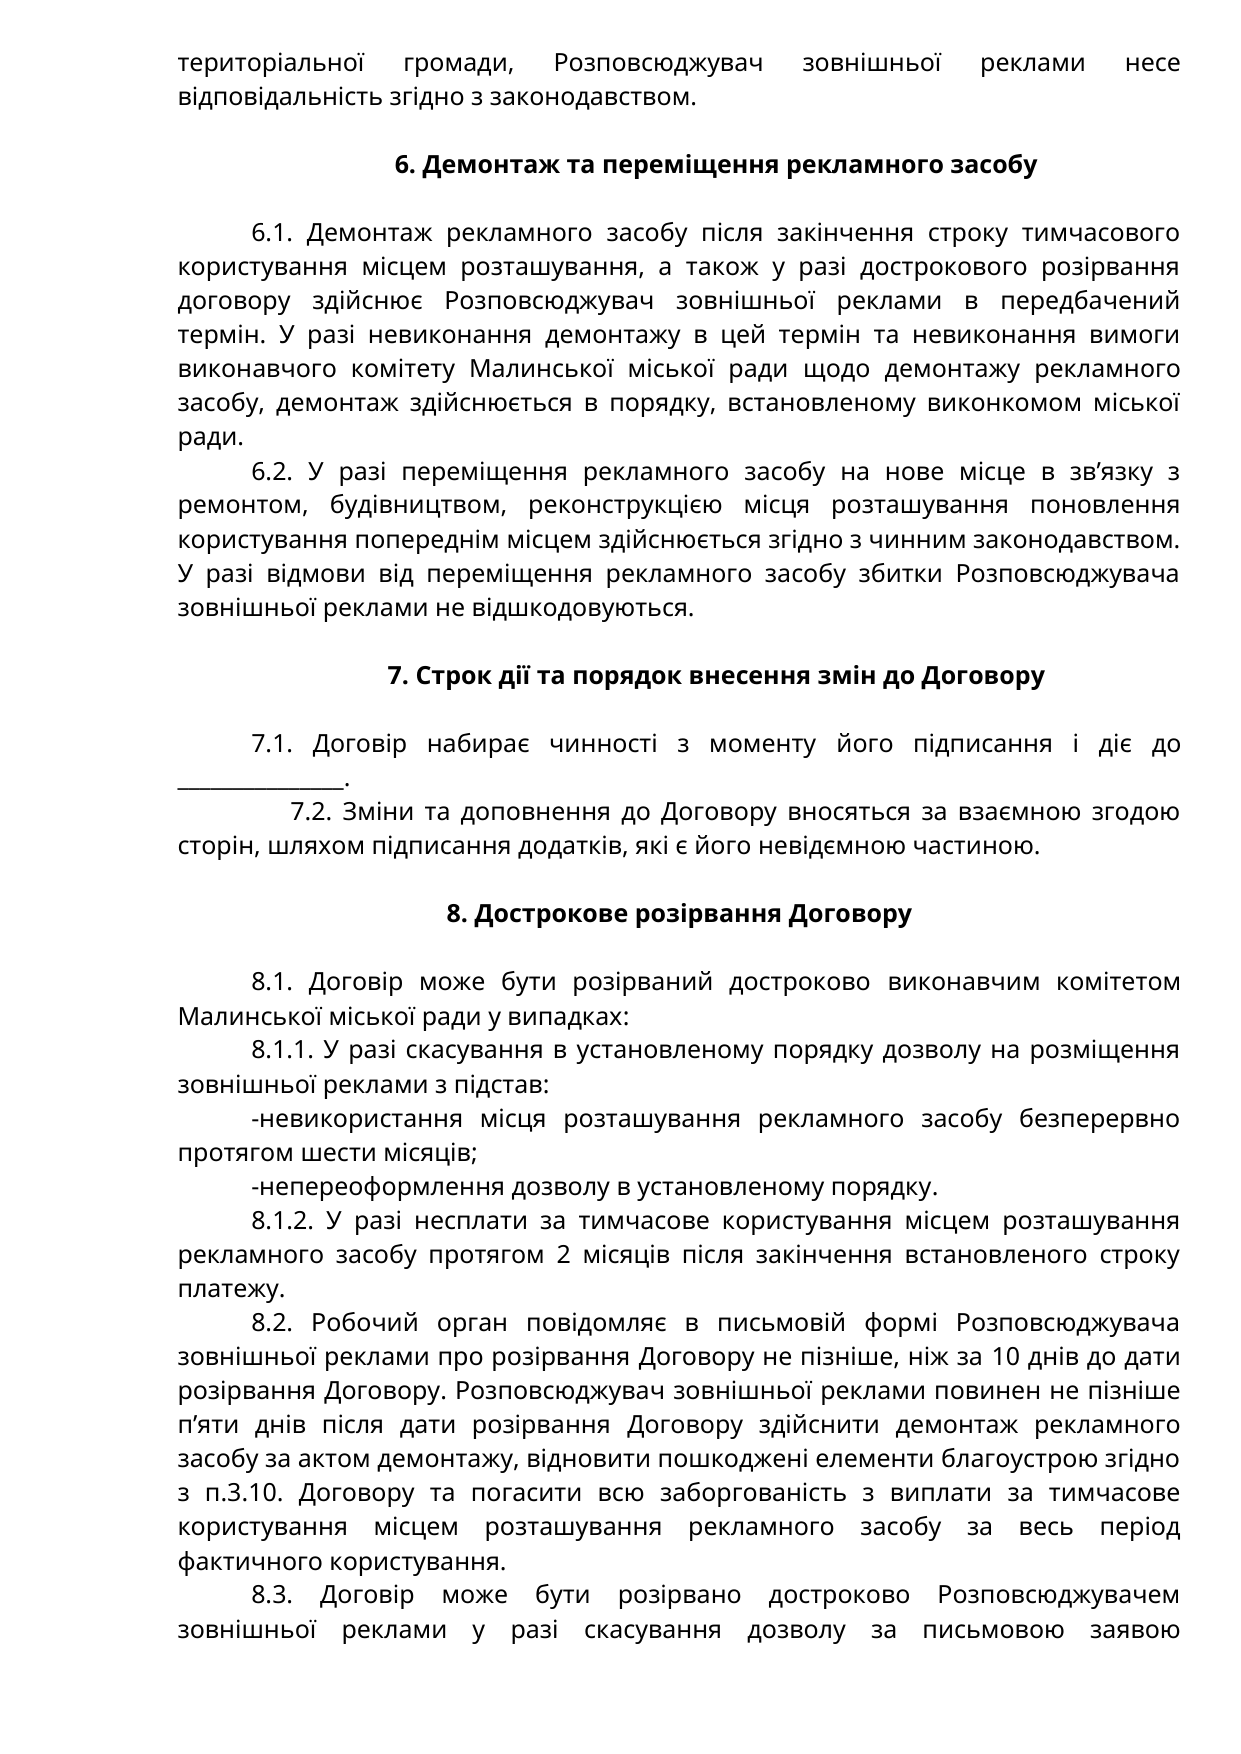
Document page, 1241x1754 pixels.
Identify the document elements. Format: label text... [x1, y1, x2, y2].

text 6.2. У разі переміщення рекламного засобу на нове місце в зв’язку з ремонтом, будівництвом, реконструкцією місця розташування поновлення користування попереднім місцем здійснюється згідно з чинним законодавством. У разі відмови від переміщення рекламного засобу збитки Розповсюджувача зовнішньої реклами не відшкодовуються. [177, 453, 1181, 623]
text 8.1. Договір може бути розірваний достроково виконавчим комітетом Малинської міської ради у випадках: [177, 964, 1181, 1032]
text 6.1. Демонтаж рекламного засобу після закінчення строку тимчасового користування місцем розташування, а також у разі дострокового розірвання договору здійснює Розповсюджувач зовнішньої реклами в передбачений термін. У разі невиконання демонтажу в цей термін та невиконання вимоги виконавчого комітету Малинської міської ради щодо демонтажу рекламного засобу, демонтаж здійснюється в порядку, встановленому виконкомом міської ради. [177, 215, 1181, 453]
text 7.2. Зміни та доповнення до Договору вносяться за взаємною згодою сторін, шляхом підписання додатків, які є його невідємною частиною. [177, 794, 1181, 862]
text 8. Дострокове розірвання Договору [177, 896, 1181, 930]
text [177, 1577, 1181, 1645]
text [177, 44, 1181, 112]
text 6. Демонтаж та переміщення рекламного засобу [177, 147, 1181, 181]
text 7.1. Договір набирає чинності з моменту його підписання і діє до _______________. [177, 726, 1181, 794]
text 7. Строк дії та порядок внесення змін до Договору [177, 657, 1181, 692]
text 8.1.1. У разі скасування в установленому порядку дозволу на розміщення зовнішньої реклами з підстав: [177, 1032, 1181, 1100]
text -невикористання місця розташування рекламного засобу безперервно протягом шести місяців; [177, 1100, 1181, 1168]
text 8.1.2. У разі несплати за тимчасове користування місцем розташування рекламного засобу протягом 2 місяців після закінчення встановленого строку платежу. [177, 1202, 1181, 1305]
text -непереоформлення дозволу в установленому порядку. [177, 1168, 1181, 1202]
text 8.2. Робочий орган повідомляє в письмовій формі Розповсюджувача зовнішньої реклами про розірвання Договору не пізніше, ніж за 10 днів до дати розірвання Договору. Розповсюджувач зовнішньої реклами повинен не пізніше п’яти днів після дати розірвання Договору здійснити демонтаж рекламного засобу за актом демонтажу, відновити пошкоджені елементи благоустрою згідно з п.3.10. Договору та погасити всю заборгованість з виплати за тимчасове користування місцем розташування рекламного засобу за весь період фактичного користування. [177, 1305, 1181, 1577]
